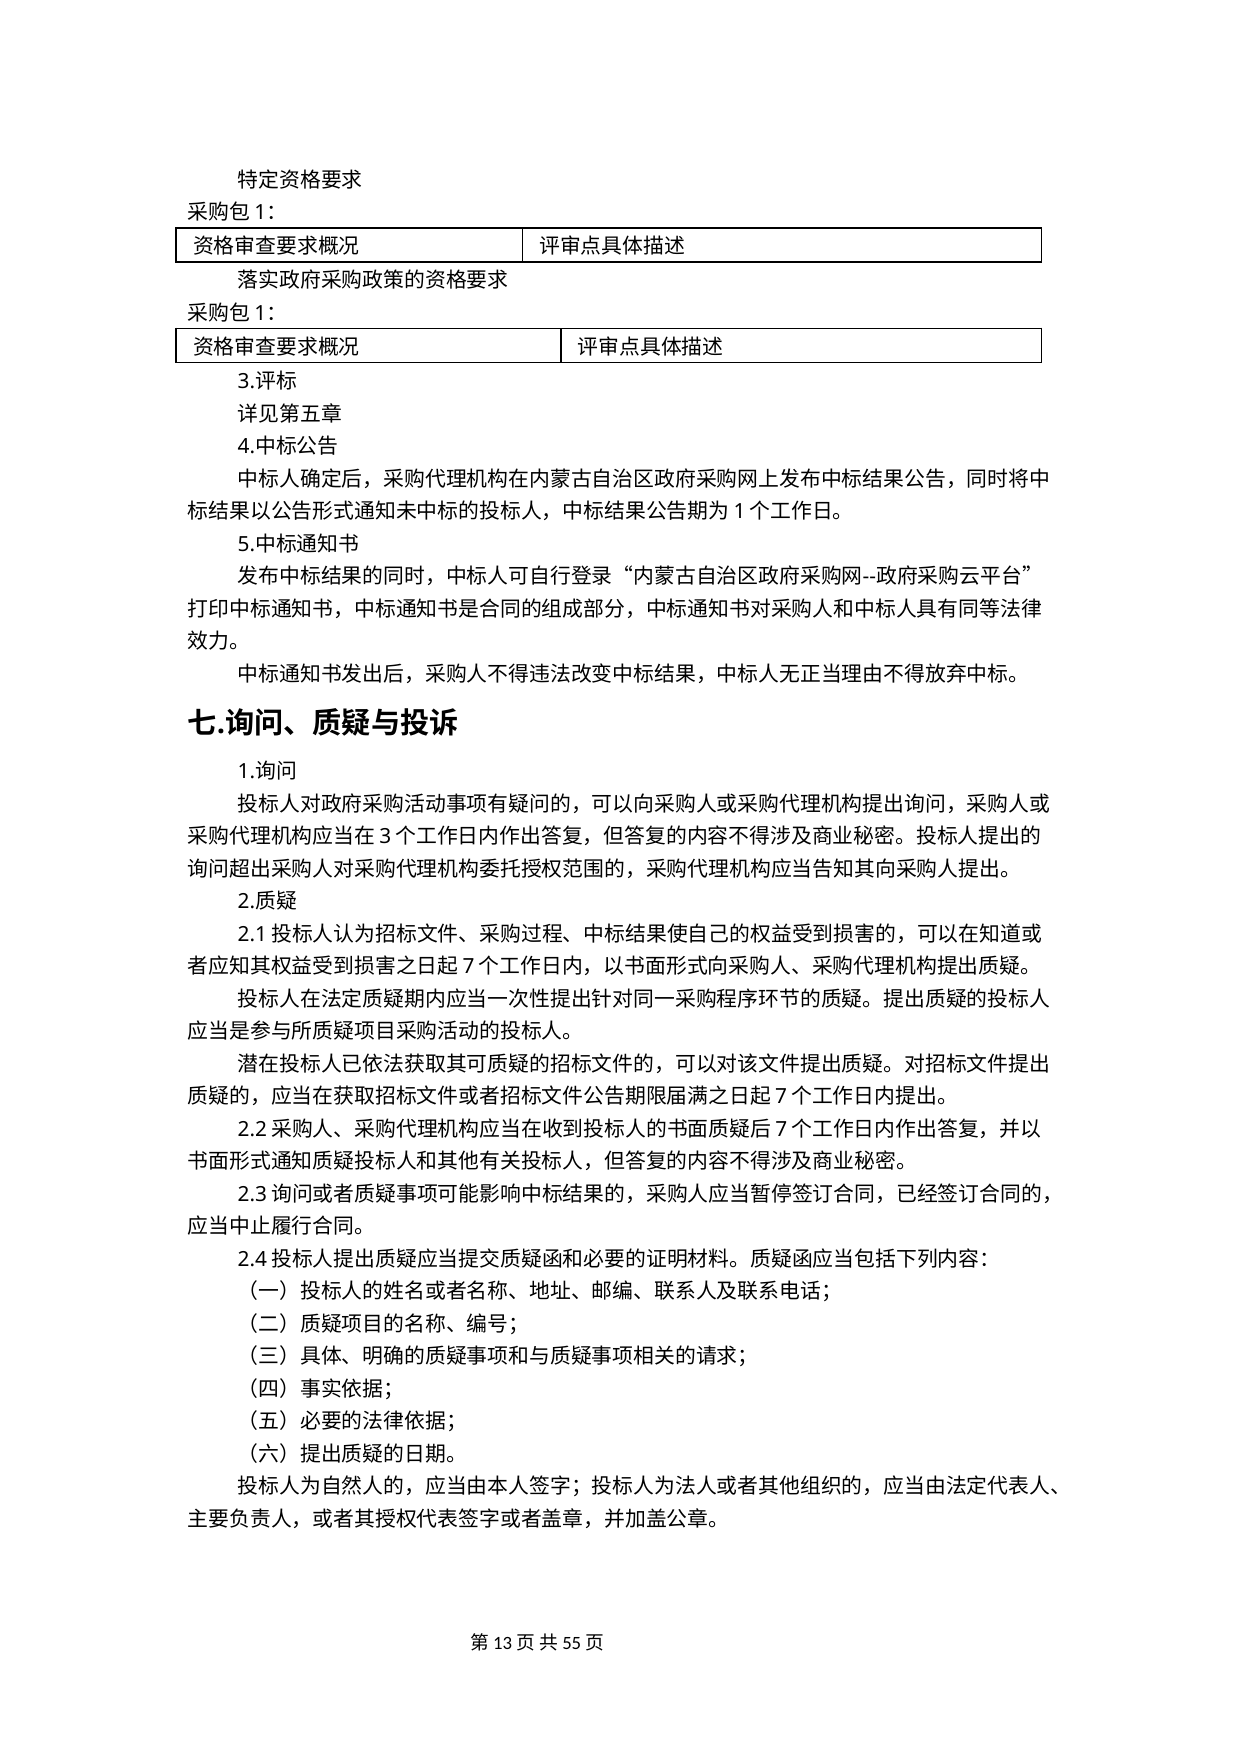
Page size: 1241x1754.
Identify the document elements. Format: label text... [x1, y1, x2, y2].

text 中标通知书发出后，采购人不得违法改变中标结果，中标人无正当理由不得放弃中标。 [187, 656, 1053, 688]
text （五）必要的法律依据； [187, 1403, 1053, 1436]
text 2.4投标人提出质疑应当提交质疑函和必要的证明材料。质疑函应当包括下列内容： [187, 1241, 1053, 1273]
text 七.询问、质疑与投诉 [187, 688, 1053, 753]
text 中标人确定后，采购代理机构在内蒙古自治区政府采购网上发布中标结果公告，同时将中标结果以公告形式通知未中标的投标人，中标结果公告期为1个工作日。 [187, 461, 1053, 526]
text 详见第五章 [187, 396, 1053, 428]
text 2.2采购人、采购代理机构应当在收到投标人的书面质疑后7个工作日内作出答复，并以书面形式通知质疑投标人和其他有关投标人，但答复的内容不得涉及商业秘密。 [187, 1111, 1053, 1176]
text 采购包1： [187, 194, 1053, 227]
text （三）具体、明确的质疑事项和与质疑事项相关的请求； [187, 1338, 1053, 1371]
text 4.中标公告 [187, 428, 1053, 461]
text 投标人对政府采购活动事项有疑问的，可以向采购人或采购代理机构提出询问，采购人或采购代理机构应当在3个工作日内作出答复，但答复的内容不得涉及商业秘密。投标人提出的询问超出采购人对采购代理机构委托授权范围的，采购代理机构应当告知其向采购人提出。 [187, 786, 1053, 883]
text （四）事实依据； [187, 1371, 1053, 1403]
text 2.质疑 [187, 883, 1053, 916]
text 潜在投标人已依法获取其可质疑的招标文件的，可以对该文件提出质疑。对招标文件提出质疑的，应当在获取招标文件或者招标文件公告期限届满之日起7个工作日内提出。 [187, 1046, 1053, 1111]
text 5.中标通知书 [187, 526, 1053, 558]
text 2.3询问或者质疑事项可能影响中标结果的，采购人应当暂停签订合同，已经签订合同的，应当中止履行合同。 [187, 1176, 1053, 1241]
text 特定资格要求 [187, 162, 1053, 194]
table_header 评审点具体描述 [562, 329, 1041, 362]
text 3.评标 [187, 363, 1053, 396]
table_header 资格审查要求概况 [177, 229, 522, 261]
text （一）投标人的姓名或者名称、地址、邮编、联系人及联系电话； [187, 1273, 1053, 1306]
text 2.1投标人认为招标文件、采购过程、中标结果使自己的权益受到损害的，可以在知道或者应知其权益受到损害之日起7个工作日内，以书面形式向采购人、采购代理机构提出质疑。 [187, 916, 1053, 981]
text 发布中标结果的同时，中标人可自行登录“内蒙古自治区政府采购网--政府采购云平台”打印中标通知书，中标通知书是合同的组成部分，中标通知书对采购人和中标人具有同等法律效力。 [187, 558, 1053, 656]
text （二）质疑项目的名称、编号； [187, 1306, 1053, 1338]
text 投标人在法定质疑期内应当一次性提出针对同一采购程序环节的质疑。提出质疑的投标人应当是参与所质疑项目采购活动的投标人。 [187, 981, 1053, 1046]
text 1.询问 [187, 753, 1053, 786]
text 落实政府采购政策的资格要求 [187, 263, 1053, 295]
table_header 资格审查要求概况 [177, 329, 560, 362]
text 采购包1： [187, 295, 1053, 328]
text 投标人为自然人的，应当由本人签字；投标人为法人或者其他组织的，应当由法定代表人、主要负责人，或者其授权代表签字或者盖章，并加盖公章。 [187, 1468, 1053, 1533]
table_header 评审点具体描述 [523, 229, 1041, 261]
text （六）提出质疑的日期。 [187, 1436, 1053, 1468]
